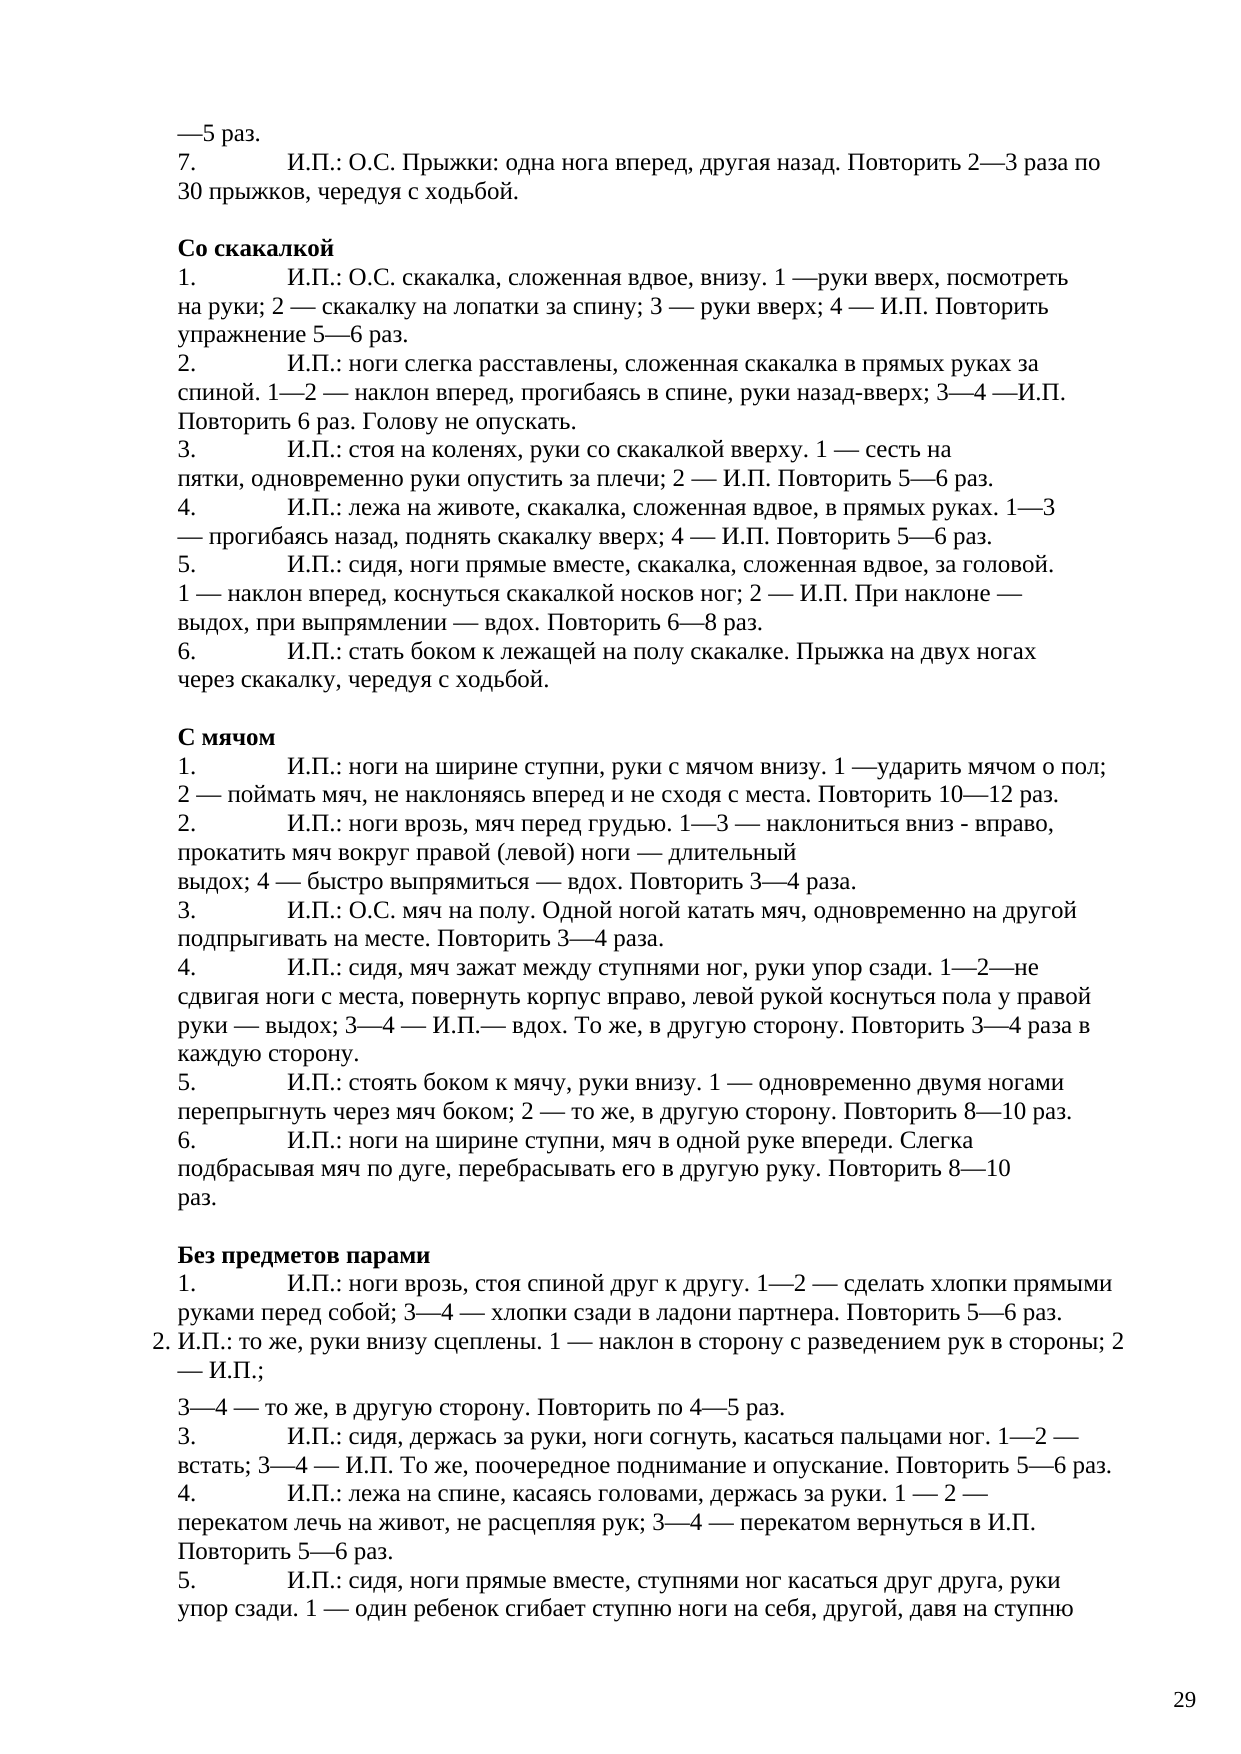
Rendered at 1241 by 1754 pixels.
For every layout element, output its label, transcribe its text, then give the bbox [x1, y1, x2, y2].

list И.П.: стоя на коленях, руки со скакалкой вверху. 1 — сесть на пятки, одновременно руки опустить за плечи; 2 — И.П. Повторить 5—6 раз. [177, 434, 1026, 492]
list И.П.: лежа на спине, касаясь головами, держась за руки. 1 — 2 — перекатом лечь на живот, не расцепляя рук; 3—4 — перекатом вернуться в И.П. Повторить 5—6 раз. [177, 1478, 1083, 1565]
text 3—4 — то же, в другую сторону. Повторить по 4—5 раз. [177, 1392, 1152, 1421]
list И.П.: ноги врозь, мяч перед грудью. 1—3 — наклониться вниз - вправо, прокатить мяч вокруг правой (левой) ноги — длительный [177, 808, 1077, 866]
list И.П.: сидя, мяч зажат между ступнями ног, руки упор сзади. 1—2—не сдвигая ноги с места, повернуть корпус вправо, левой рукой коснуться пола у правой руки — выдох; 3—4 — И.П.— вдох. То же, в другую сторону. Повторить 3—4 раза в каждую сторону. [177, 952, 1124, 1067]
text выдох; 4 — быстро выпрямиться — вдох. Повторить 3—4 раза. [177, 866, 1152, 894]
list И.П.: сидя, держась за руки, ноги согнуть, касаться пальцами ног. 1—2 — встать; 3—4 — И.П. То же, поочередное поднимание и опускание. Повторить 5—6 раз. [177, 1421, 1120, 1478]
list И.П.: лежа на животе, скакалка, сложенная вдвое, в прямых руках. 1—3 — прогибаясь назад, поднять скакалку вверх; 4 — И.П. Повторить 5—6 раз. [177, 492, 1068, 549]
list И.П.: стоять боком к мячу, руки внизу. 1 — одновременно двумя ногами перепрыгнуть через мяч боком; 2 — то же, в другую сторону. Повторить 8—10 раз. [177, 1067, 1114, 1125]
list И.П.: О.С. скакалка, сложенная вдвое, внизу. 1 —руки вверх, посмотреть на руки; 2 — скакалку на лопатки за спину; 3 — руки вверх; 4 — И.П. Повторить упражнение 5—6 раз. [177, 262, 1099, 348]
list И.П.: ноги на ширине ступни, мяч в одной руке впереди. Слегка подбрасывая мяч по дуге, перебрасывать его в другую руку. Повторить 8—10 раз. [177, 1125, 1038, 1211]
list И.П.: ноги слегка расставлены, сложенная скакалка в прямых руках за спиной. 1—2 — наклон вперед, прогибаясь в спине, руки назад-вверх; 3—4 —И.П. Повторить 6 раз. Голову не опускать. [177, 348, 1082, 434]
list И.П.: О.С. мяч на полу. Одной ногой катать мяч, одновременно на другой подпрыгивать на месте. Повторить 3—4 раза. [177, 895, 1120, 952]
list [177, 118, 1078, 147]
text С мячом [177, 722, 1152, 751]
list И.П.: то же, руки внизу сцеплены. 1 — наклон в сторону с разведением рук в стороны; 2 — И.П.; [152, 1326, 1152, 1383]
text Без предметов парами [177, 1240, 1152, 1268]
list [177, 1565, 1082, 1622]
text Со скакалкой [177, 233, 1152, 262]
list И.П.: сидя, ноги прямые вместе, скакалка, сложенная вдвое, за головой. 1 — наклон вперед, коснуться скакалкой носков ног; 2 — И.П. При наклоне — выдох, при выпрямлении — вдох. Повторить 6—8 раз. [177, 549, 1055, 636]
list И.П.: стать боком к лежащей на полу скакалке. Прыжка на двух ногах через скакалку, чередуя с ходьбой. [177, 636, 1099, 693]
list И.П.: ноги на ширине ступни, руки с мячом внизу. 1 —ударить мячом о пол; 2 — поймать мяч, не наклоняясь вперед и не сходя с места. Повторить 10—12 раз. [177, 751, 1119, 808]
list И.П.: О.С. Прыжки: одна нога вперед, другая назад. Повторить 2—3 раза по 30 прыжков, чередуя с ходьбой. [177, 147, 1116, 204]
list И.П.: ноги врозь, стоя спиной друг к другу. 1—2 — сделать хлопки прямыми руками перед собой; 3—4 — хлопки сзади в ладони партнера. Повторить 5—6 раз. [177, 1268, 1123, 1326]
